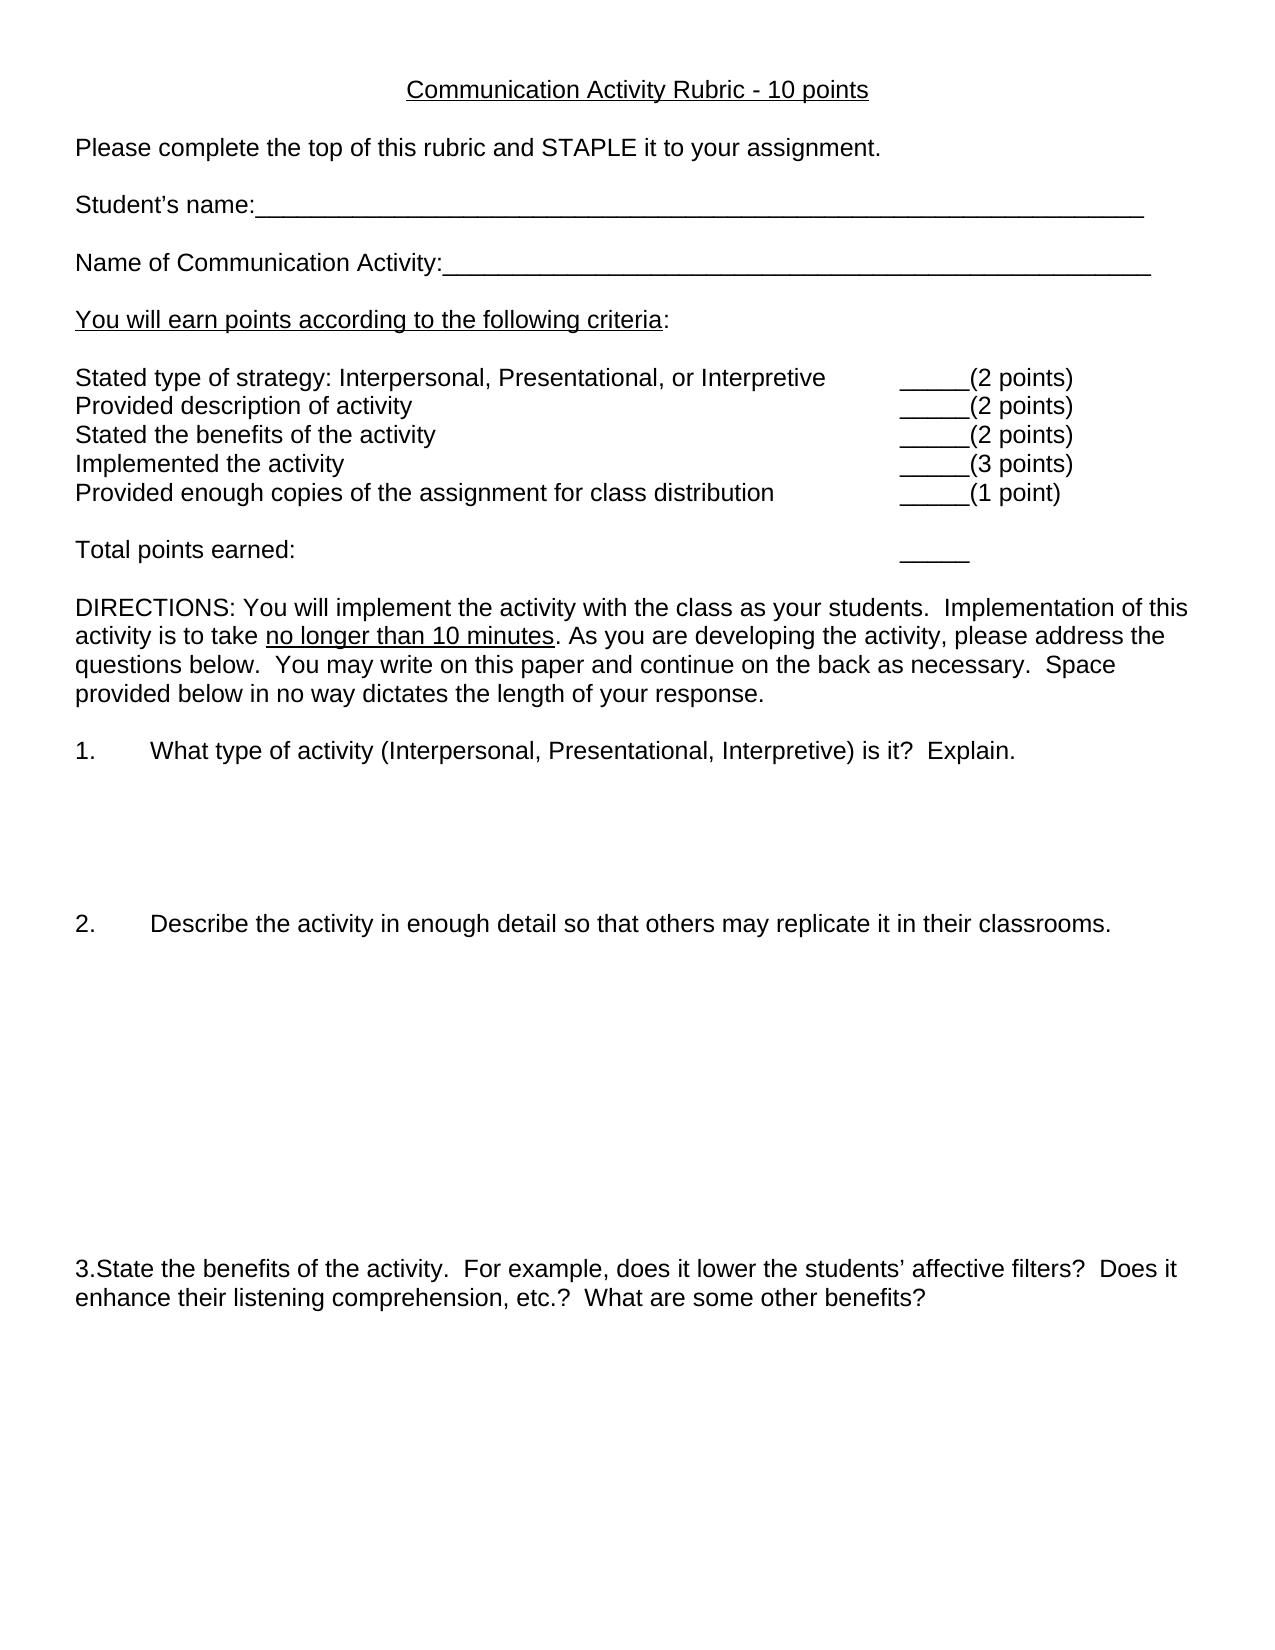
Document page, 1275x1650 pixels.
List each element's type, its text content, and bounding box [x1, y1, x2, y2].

text 1. What type of activity (Interpersonal, Presentational, Interpretive) is it? Explain. [75, 736, 1200, 765]
text Stated the benefits of the activity _____(2 points) [75, 420, 1200, 449]
text Name of Communication Activity:___________________________________________________ [75, 247, 1200, 276]
text Total points earned: _____ [75, 535, 1200, 564]
text 2. Describe the activity in enough detail so that others may replicate it in their classrooms. [75, 909, 1200, 937]
text Provided enough copies of the assignment for class distribution _____(1 point) [75, 477, 1200, 506]
text Please complete the top of this rubric and STAPLE it to your assignment. [75, 132, 1200, 161]
text You will earn points according to the following criteria: [75, 305, 1200, 334]
text Stated type of strategy: Interpersonal, Presentational, or Interpretive _____(2 points) [75, 362, 1200, 391]
text Student’s name:________________________________________________________________ [75, 190, 1200, 219]
list State the benefits of the activity. For example, does it lower the students’ affective filters? Does it enhance their listening comprehension, etc.? What are some other benefits? [75, 1254, 1200, 1311]
text Implemented the activity _____(3 points) [75, 449, 1200, 477]
text DIRECTIONS: You will implement the activity with the class as your students. Implementation of this activity is to take no longer than 10 minutes. As you are developing the activity, please address the questions below. You may write on this paper and continue on the back as necessary. Space provided below in no way dictates the length of your response. [75, 592, 1200, 707]
text Provided description of activity _____(2 points) [75, 391, 1200, 420]
text Communication Activity Rubric - 10 points [75, 75, 1200, 104]
